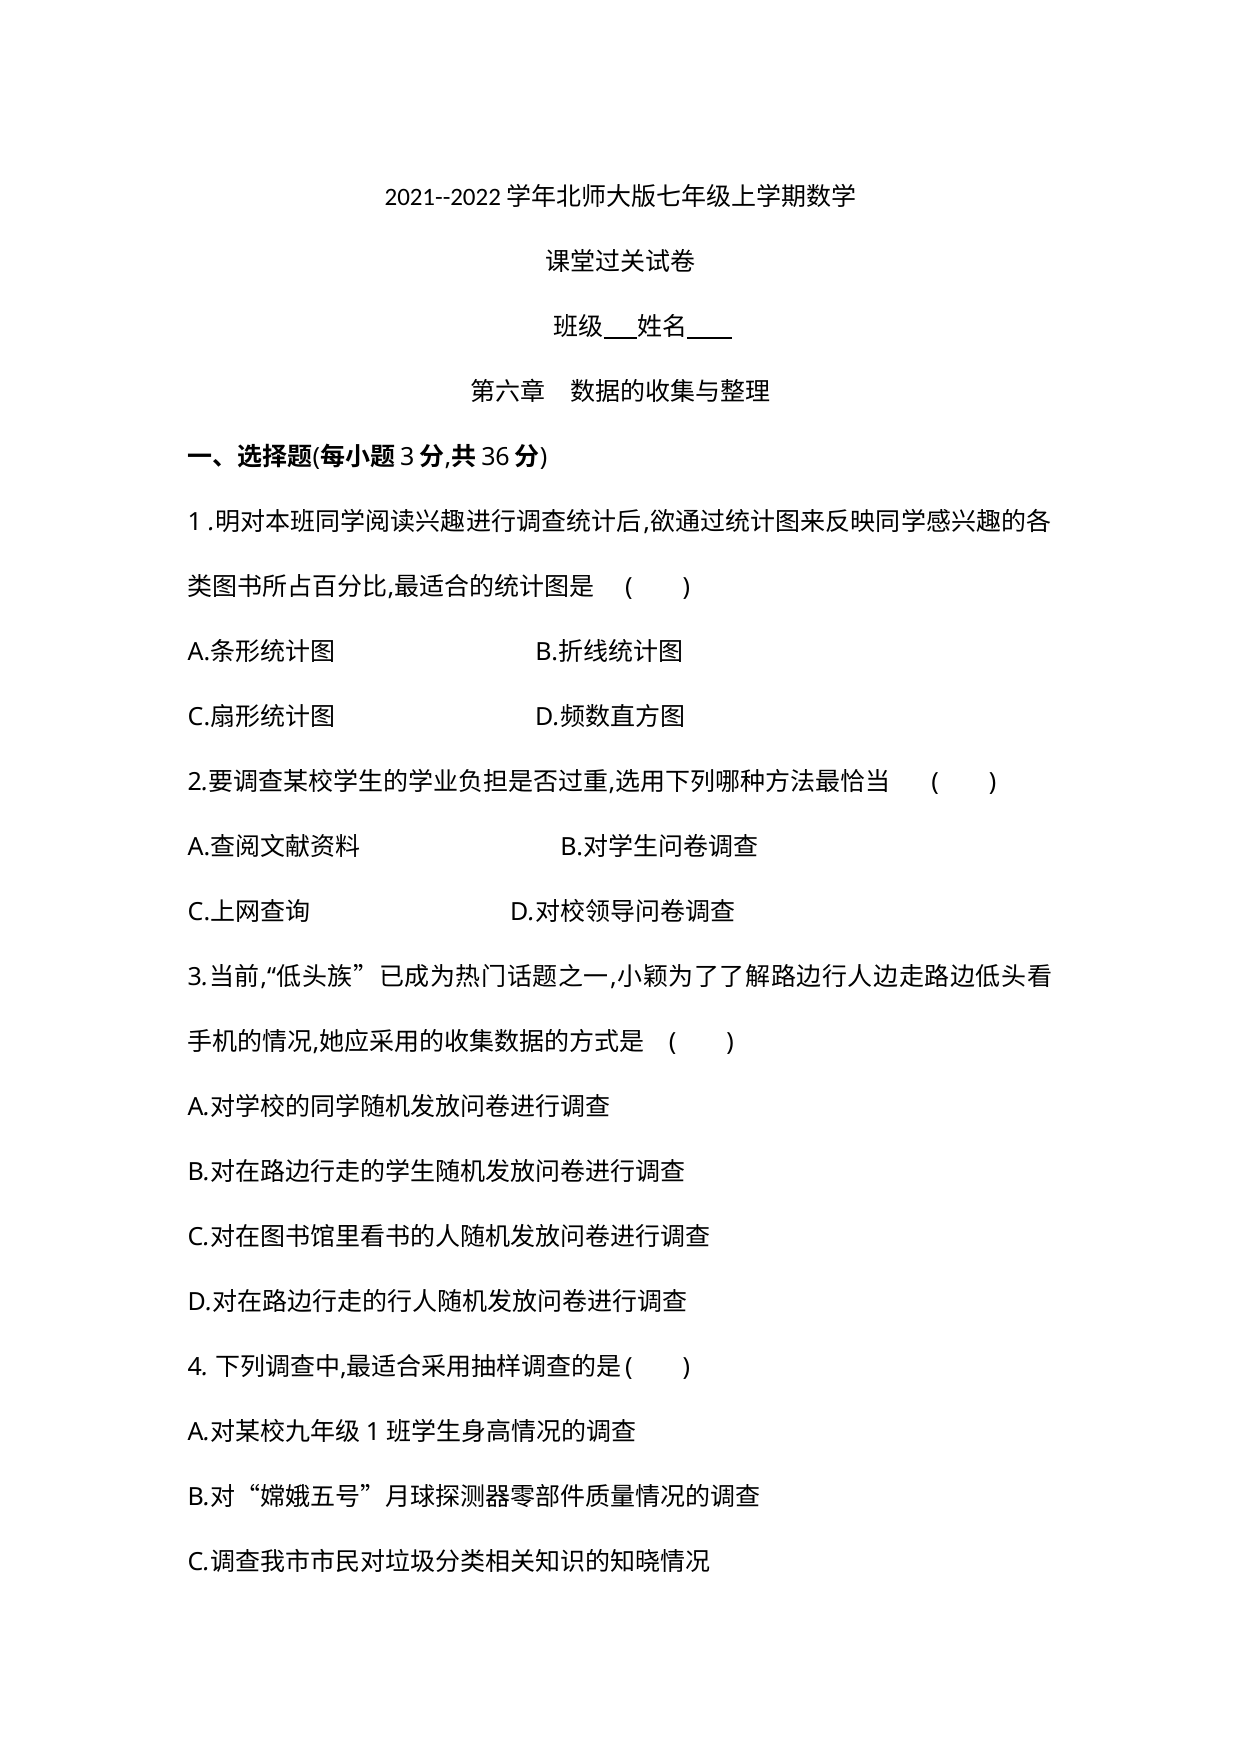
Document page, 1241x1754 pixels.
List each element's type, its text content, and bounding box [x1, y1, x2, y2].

text C.对在图书馆里看书的人随机发放问卷进行调查 [187, 1202, 1053, 1267]
text B.对“嫦娥五号”月球探测器零部件质量情况的调查 [187, 1462, 1053, 1527]
text 班级 姓名 [187, 292, 1053, 357]
text 4. 下列调查中,最适合采用抽样调查的是 ( ) [187, 1332, 1053, 1397]
text 第六章 数据的收集与整理 [187, 357, 1053, 422]
text 一、选择题(每小题3分,共36分) [187, 422, 1053, 487]
text C.上网查询 D.对校领导问卷调查 [187, 877, 1053, 942]
text D.对在路边行走的行人随机发放问卷进行调查 [187, 1267, 1053, 1332]
text C.扇形统计图 D.频数直方图 [187, 682, 1053, 747]
text 3.当前,“低头族”已成为热门话题之一,小颖为了了解路边行人边走路边低头看手机的情况,她应采用的收集数据的方式是 ( ) [187, 942, 1053, 1072]
text 2021--2022学年北师大版七年级上学期数学 [187, 162, 1053, 227]
text 课堂过关试卷 [187, 227, 1053, 292]
text A.查阅文献资料 B.对学生问卷调查 [187, 812, 1053, 877]
text A.对学校的同学随机发放问卷进行调查 [187, 1072, 1053, 1137]
text 2.要调查某校学生的学业负担是否过重,选用下列哪种方法最恰当 ( ) [187, 747, 1053, 812]
text A.条形统计图 B.折线统计图 [187, 617, 1053, 682]
text B.对在路边行走的学生随机发放问卷进行调查 [187, 1137, 1053, 1202]
text C.调查我市市民对垃圾分类相关知识的知晓情况 [187, 1527, 1053, 1592]
text 1 .明对本班同学阅读兴趣进行调查统计后,欲通过统计图来反映同学感兴趣的各类图书所占百分比,最适合的统计图是 ( ) [187, 487, 1053, 617]
text A.对某校九年级 1 班学生身高情况的调查 [187, 1397, 1053, 1462]
